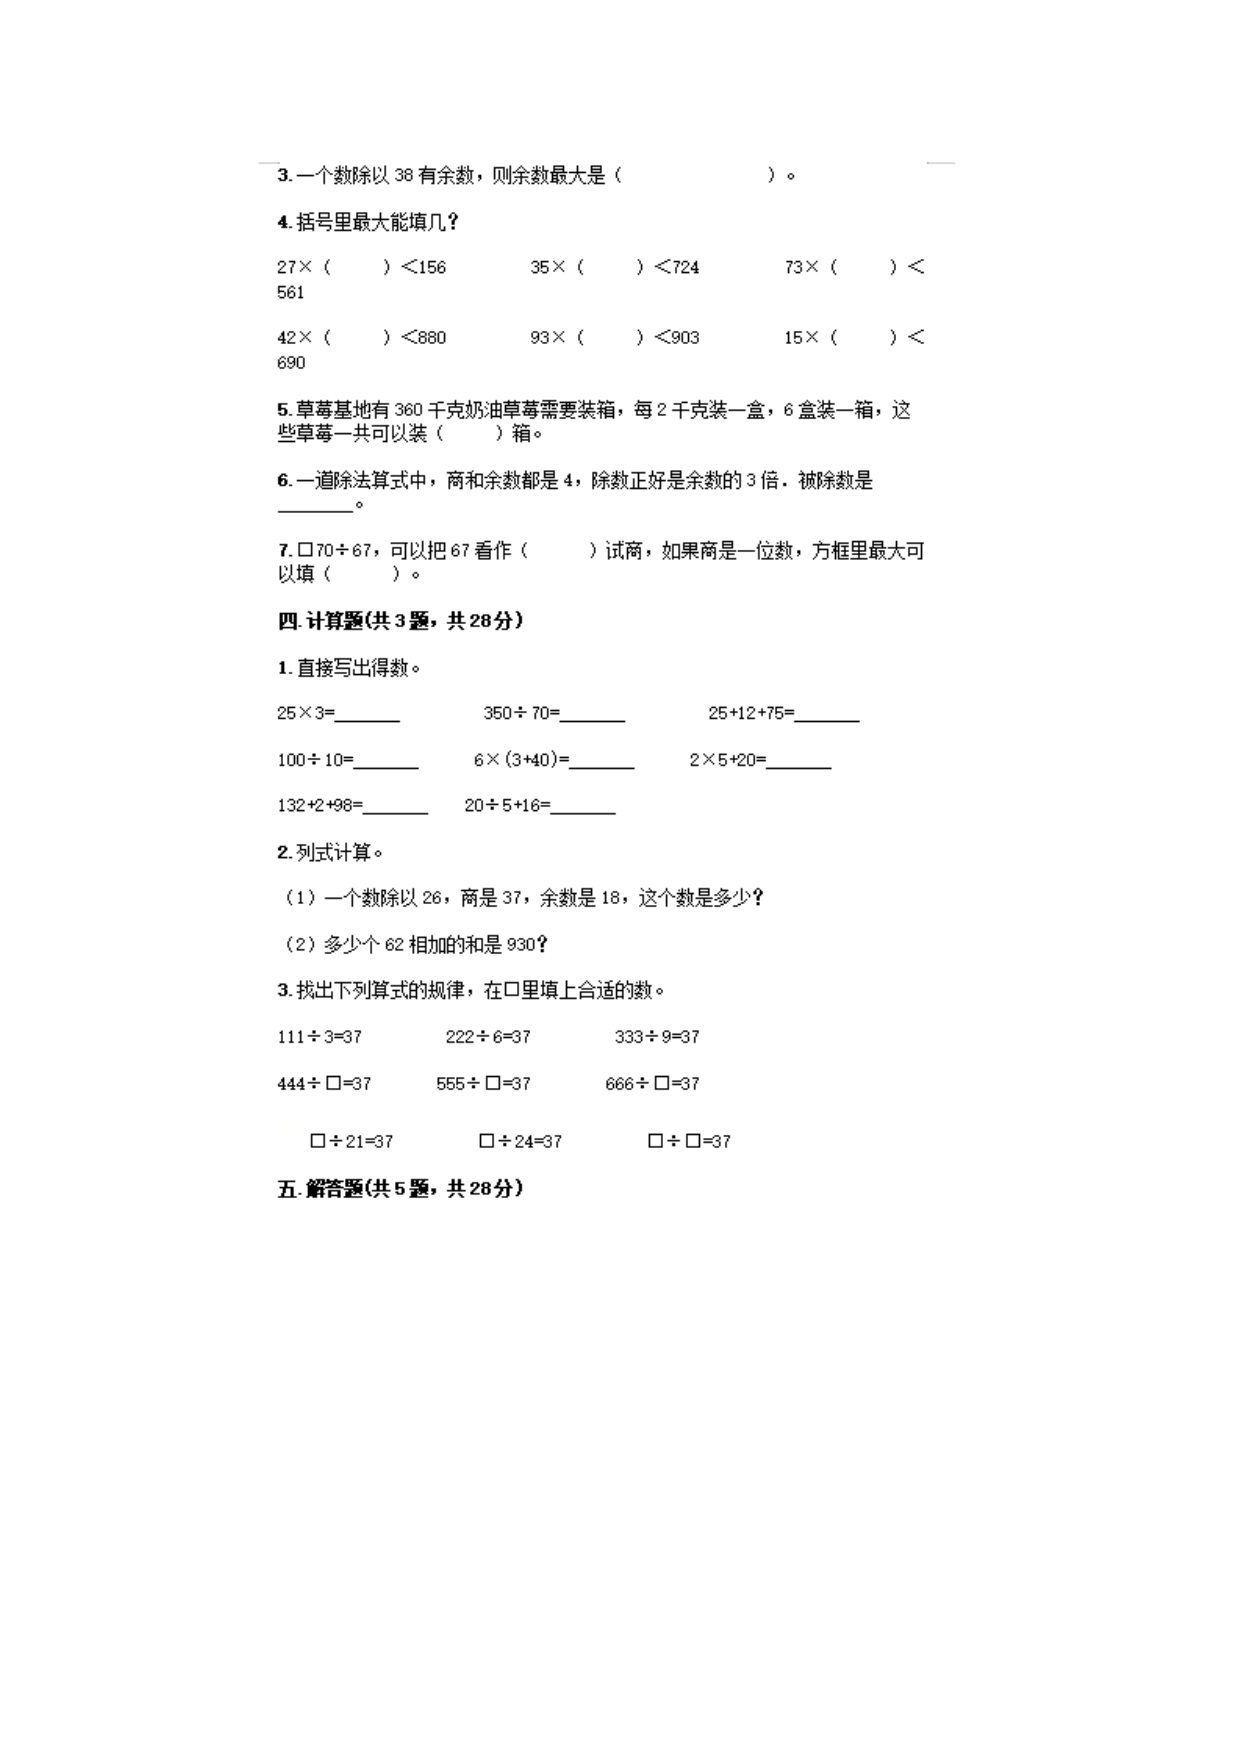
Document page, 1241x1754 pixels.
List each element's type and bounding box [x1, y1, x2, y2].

picture [258, 162, 982, 1209]
